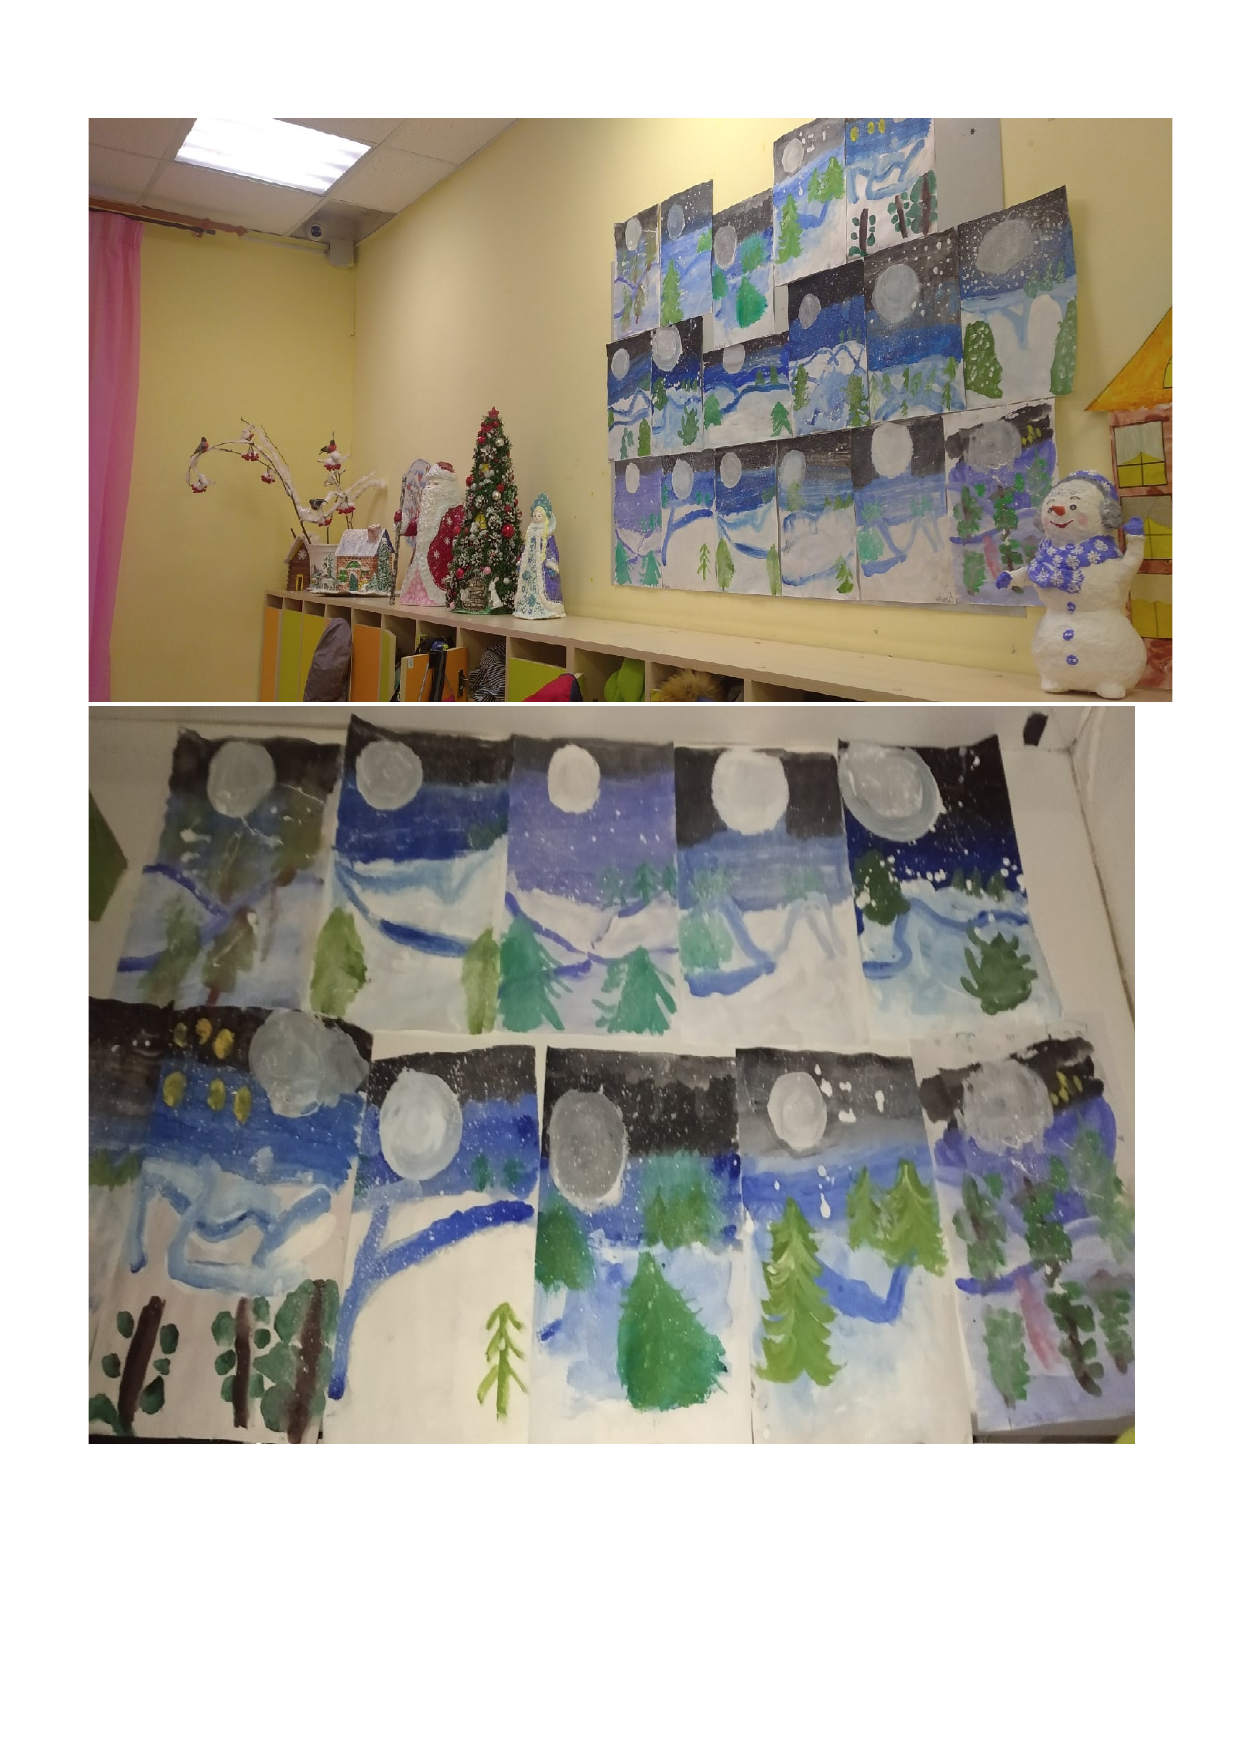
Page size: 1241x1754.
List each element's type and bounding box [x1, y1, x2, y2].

picture [88, 706, 1135, 1444]
picture [88, 118, 1173, 702]
